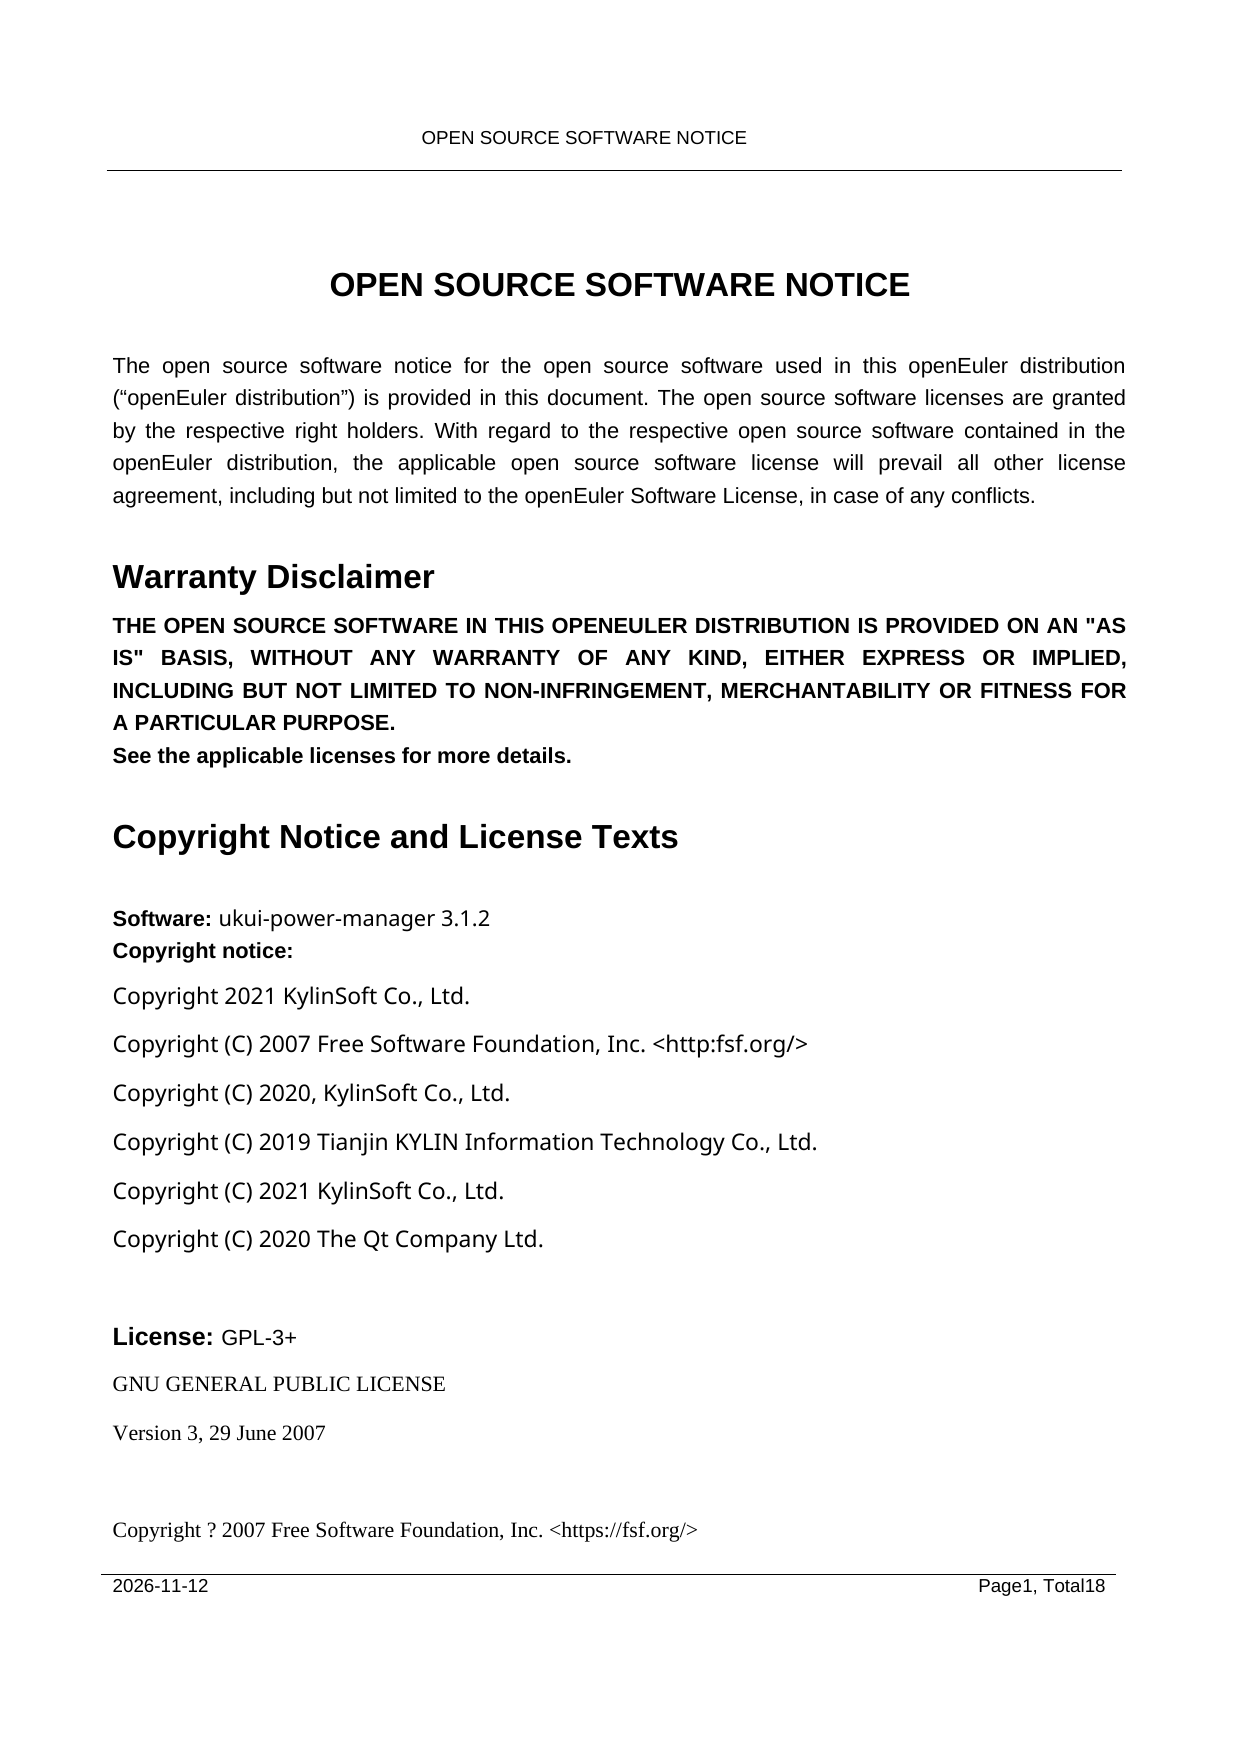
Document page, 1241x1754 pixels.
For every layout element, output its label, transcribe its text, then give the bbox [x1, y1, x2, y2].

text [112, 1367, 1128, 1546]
text Copyright 2021 KylinSoft Co., Ltd. Copyright (C) 2007 Free Software Foundation, Inc. <http:fsf.org/> Copyright (C) 2020, KylinSoft Co., Ltd. Copyright (C) 2019 Tianjin KYLIN Information Technology Co., Ltd. Copyright (C) 2021 KylinSoft Co., Ltd. Copyright (C) 2020 The Qt Company Ltd. [112, 979, 1128, 1304]
text Warranty Disclaimer [112, 544, 1128, 609]
text Copyright Notice and License Texts [112, 804, 1128, 869]
text Copyright notice: [112, 934, 1128, 966]
text The open source software notice for the open source software used in this openEuler distribution (“openEuler distribution”) is provided in this document. The open source software licenses are granted by the respective right holders. With regard to the respective open source software contained in the openEuler distribution, the applicable open source software license will prevail all other license agreement, including but not limited to the openEuler Software License, in case of any conflicts. [112, 349, 1128, 511]
text OPEN SOURCE SOFTWARE NOTICE [112, 251, 1128, 316]
text THE OPEN SOURCE SOFTWARE IN THIS OPENEULER DISTRIBUTION IS PROVIDED ON AN "AS IS" BASIS, WITHOUT ANY WARRANTY OF ANY KIND, EITHER EXPRESS OR IMPLIED, INCLUDING BUT NOT LIMITED TO NON-INFRINGEMENT, MERCHANTABILITY OR FITNESS FOR A PARTICULAR PURPOSE. See the applicable licenses for more details. [112, 609, 1128, 771]
text Software: ukui-power-manager 3.1.2 [112, 901, 1128, 934]
text License: GPL-3+ [112, 1320, 1128, 1353]
